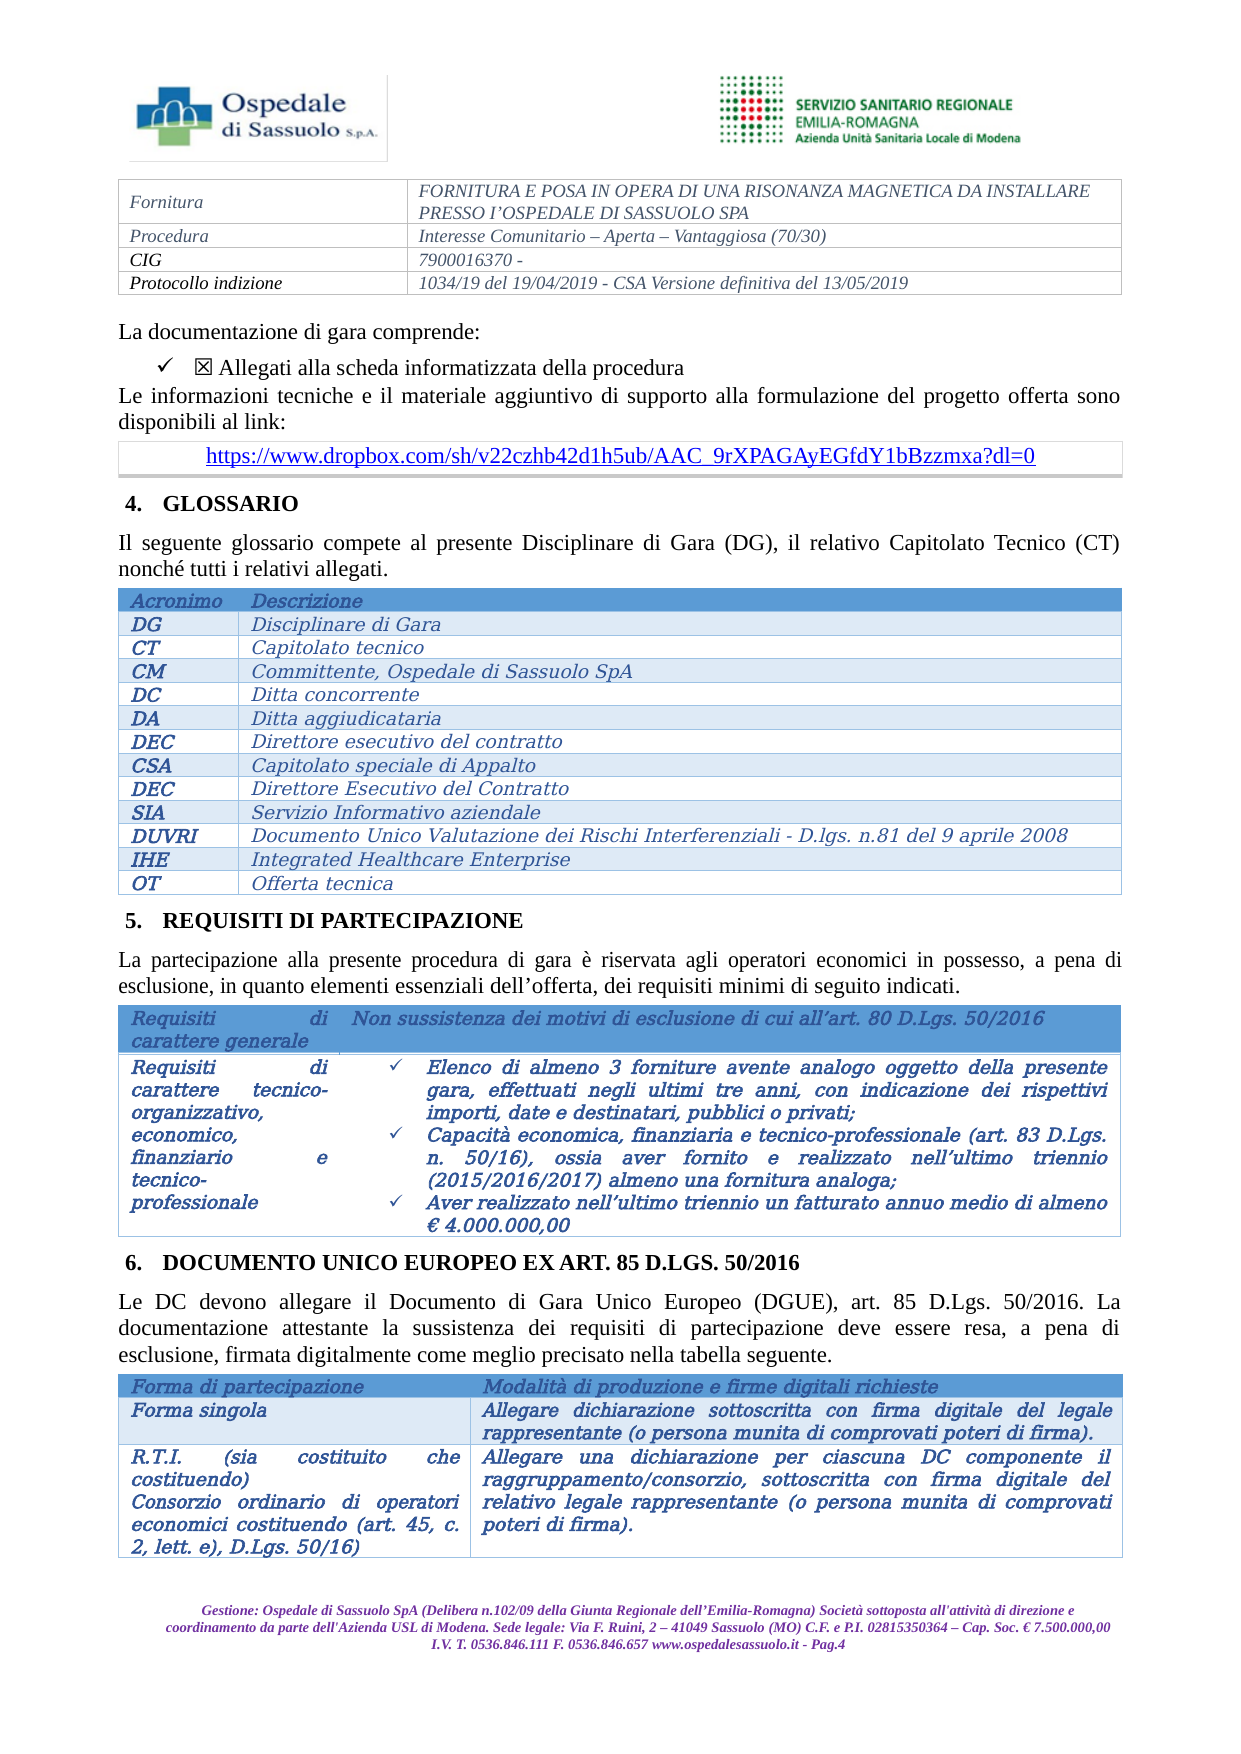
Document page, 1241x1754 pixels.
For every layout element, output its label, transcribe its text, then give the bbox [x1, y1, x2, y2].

subtitle DOCUMENTO UNICO EUROPEO EX ART. 85 D.LGS. 50/2016 [125, 1249, 1122, 1276]
table_cell Integrated Healthcare Enterprise [239, 848, 1121, 870]
table_cell OT [119, 871, 238, 894]
table_cell Direttore Esecutivo del Contratto [239, 777, 1121, 799]
table_cell Ditta aggiudicataria [239, 706, 1121, 729]
table_cell CT [119, 636, 238, 658]
table_cell DA [119, 706, 238, 729]
text La documentazione di gara comprende: [118, 318, 1122, 344]
table_cell Servizio Informativo aziendale [239, 801, 1121, 823]
text Le DC devono allegare il Documento di Gara Unico Europeo (DGUE), art. 85 D.Lgs. 50/2016. La documentazione attestante la sussistenza dei requisiti di partecipazione deve essere resa, a pena di esclusione, firmata digitalmente come meglio precisato nella tabella seguente. [118, 1288, 1122, 1367]
text Il seguente glossario compete al presente Disciplinare di Gara (DG), il relativo Capitolato Tecnico (CT) nonché tutti i relativi allegati. [118, 529, 1122, 581]
table_cell DG [119, 612, 238, 635]
table_cell R.T.I. (sia costituito che costituendo) Consorzio ordinario di operatori economici costituendo (art. 45, c. 2, lett. e), D.Lgs. 50/16) [119, 1445, 470, 1557]
table_cell Disciplinare di Gara [239, 612, 1121, 635]
table_cell Elenco di almeno 3 forniture avente analogo oggetto della presente gara, effettuati negli ultimi tre anni, con indicazione dei rispettivi importi, date e destinatari, pubblici o privati; Capacità economica, finanziaria e tecnico-professionale (art. 83 D.Lgs. n. 50/16), ossia aver fornito e realizzato nell’ultimo triennio (2015/2016/2017) almeno una fornitura analoga; Aver realizzato nell’ultimo triennio un fatturato annuo medio di almeno € 4.000.000,00 [339, 1055, 1120, 1236]
table_header Descrizione [239, 589, 1121, 611]
table_cell Allegare una dichiarazione per ciascuna DC componente il raggruppamento/consorzio, sottoscritta con firma digitale del relativo legale rappresentante (o persona munita di comprovati poteri di firma). [471, 1445, 1122, 1557]
subtitle REQUISITI DI PARTECIPAZIONE [125, 907, 1122, 934]
picture [129, 75, 389, 163]
table_cell CSA [119, 754, 238, 776]
table_cell Offerta tecnica [239, 871, 1121, 894]
table_cell CM [119, 659, 238, 682]
table_cell Forma singola [119, 1398, 470, 1444]
picture [718, 75, 1023, 145]
table_cell DUVRI [119, 824, 238, 847]
table_header Modalità di produzione e firme digitali richieste [471, 1375, 1122, 1397]
table_cell SIA [119, 801, 238, 823]
table_cell DEC [119, 730, 238, 752]
table_header Non sussistenza dei motivi di esclusione di cui all’art. 80 D.Lgs. 50/2016 [340, 1006, 1120, 1052]
table_cell Capitolato tecnico [239, 636, 1121, 658]
table_cell DEC [119, 777, 238, 799]
table_header Requisiti di carattere generale [119, 1006, 339, 1052]
table_cell Committente, Ospedale di Sassuolo SpA [239, 659, 1121, 682]
table_cell Capitolato speciale di Appalto [239, 754, 1121, 776]
table_cell Documento Unico Valutazione dei Rischi Interferenziali - D.lgs. n.81 del 9 aprile 2008 [239, 824, 1121, 847]
table_cell DC [119, 683, 238, 705]
table_header https://www.dropbox.com/sh/v22czhb42d1h5ub/AAC_9rXPAGAyEGfdY1bBzzmxa?dl=0 [119, 442, 1122, 474]
table_header Forma di partecipazione [119, 1375, 470, 1397]
list Allegati alla scheda informatizzata della procedura [156, 350, 1122, 382]
subtitle GLOSSARIO [125, 490, 1122, 516]
table_cell IHE [119, 848, 238, 870]
table_header Acronimo [119, 589, 238, 611]
text Le informazioni tecniche e il materiale aggiuntivo di supporto alla formulazione del progetto offerta sono disponibili al link: [118, 382, 1122, 434]
text La partecipazione alla presente procedura di gara è riservata agli operatori economici in possesso, a pena di esclusione, in quanto elementi essenziali dell’offerta, dei requisiti minimi di seguito indicati. [118, 946, 1122, 999]
table_cell Direttore esecutivo del contratto [239, 730, 1121, 752]
table_cell Allegare dichiarazione sottoscritta con firma digitale del legale rappresentante (o persona munita di comprovati poteri di firma). [471, 1398, 1122, 1444]
table_cell Ditta concorrente [239, 683, 1121, 705]
table_cell Requisiti di carattere tecnico-organizzativo, economico, finanziario e tecnico-professionale [119, 1055, 339, 1236]
